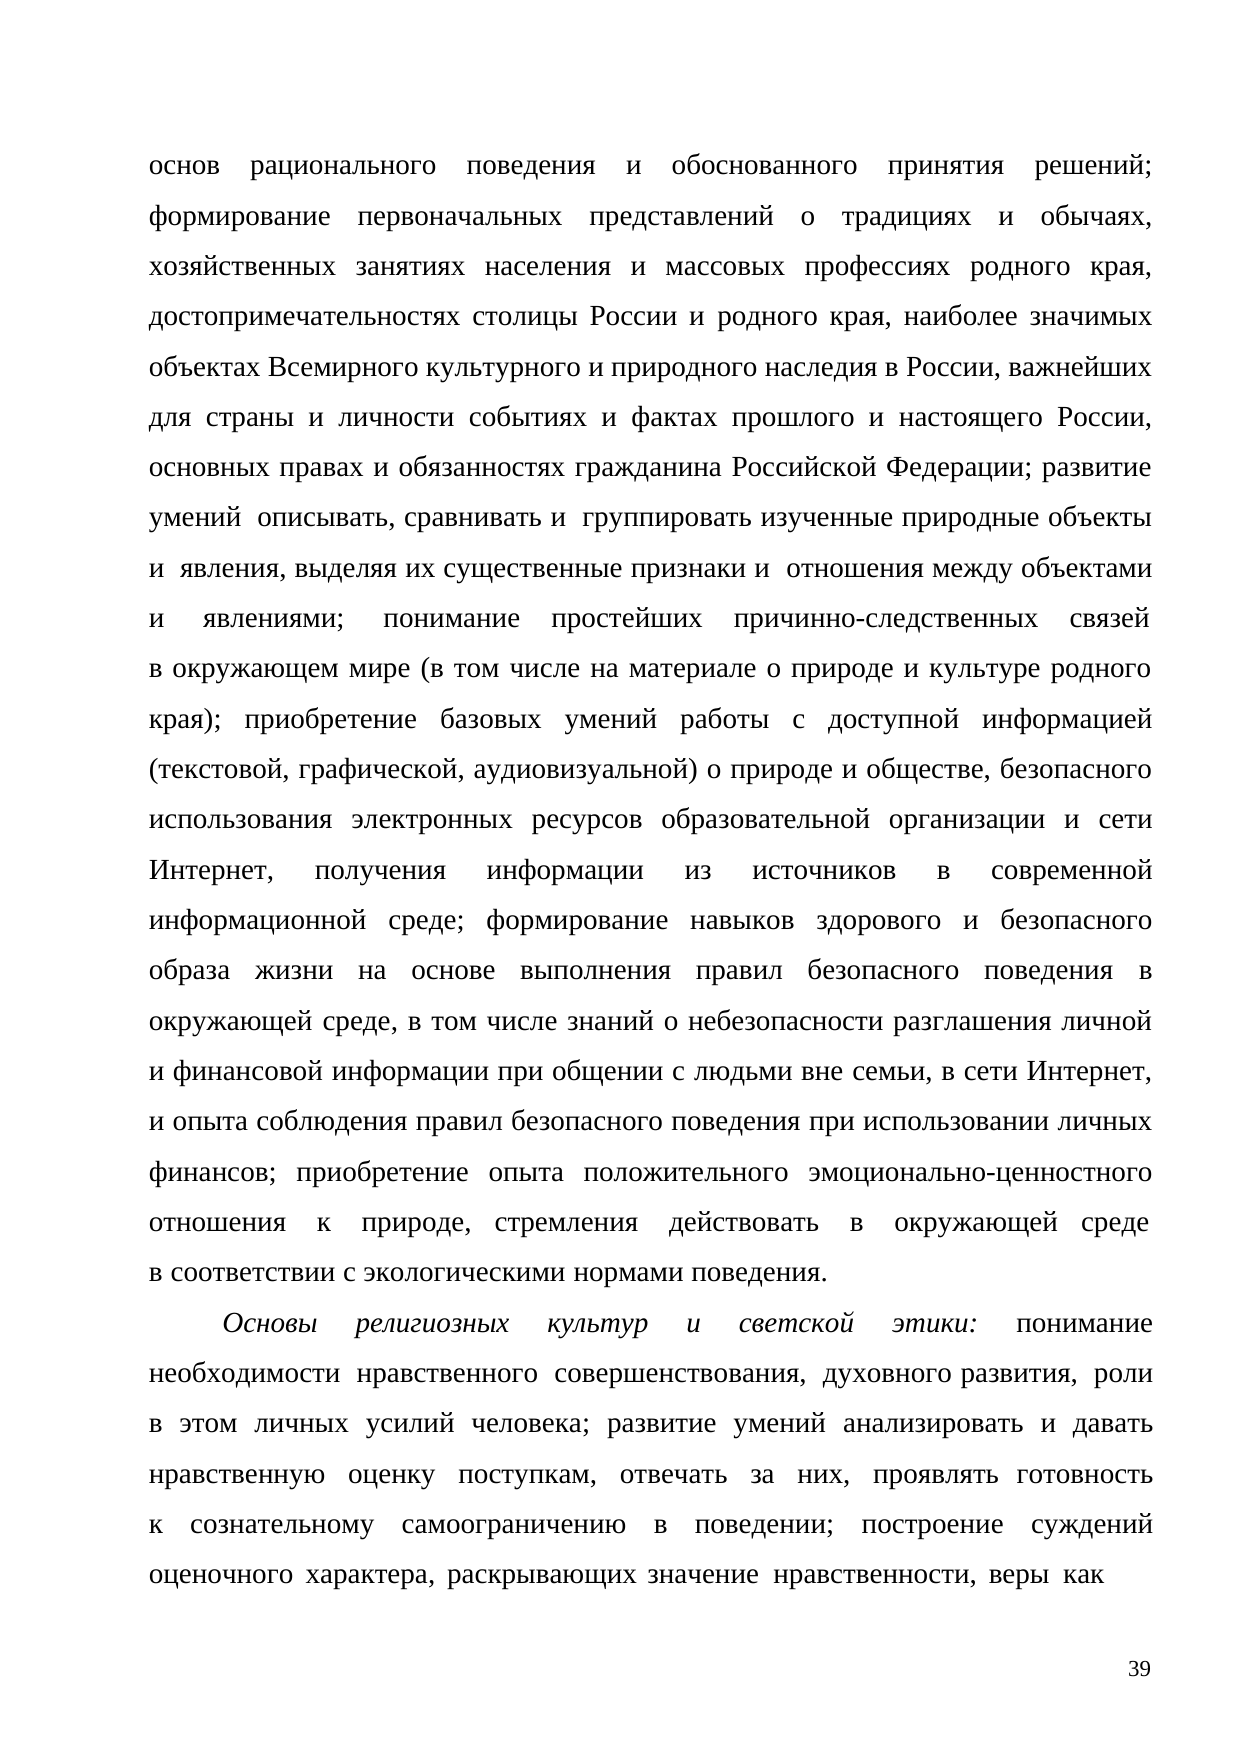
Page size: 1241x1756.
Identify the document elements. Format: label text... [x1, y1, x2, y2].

text основ рационального поведения и обоснованного принятия решений; формирование первоначальных представлений о традициях и обычаях, хозяйственных занятиях населения и массовых профессиях родного края, достопримечательностях столицы России и родного края, наиболее значимых объектах Всемирного культурного и природного наследия в России, важнейших для страны и личности событиях и фактах прошлого и настоящего России, основных правах и обязанностях гражданина Российской Федерации; развитие умений описывать, сравнивать и группировать изученные природные объекты и явления, выделяя их существенные признаки и отношения между объектами и явлениями; понимание простейших причинно-следственных связей в окружающем мире (в том числе на материале о природе и культуре родного края); приобретение базовых умений работы с доступной информацией (текстовой, графической, аудиовизуальной) о природе и обществе, безопасного использования электронных ресурсов образовательной организации и сети Интернет, получения информации из источников в современной информационной среде; формирование навыков здорового и безопасного образа жизни на основе выполнения правил безопасного поведения в окружающей среде, в том числе знаний о небезопасности разглашения личной и финансовой информации при общении с людьми вне семьи, в сети Интернет, и опыта соблюдения правил безопасного поведения при использовании личных финансов; приобретение опыта положительного эмоционально-ценностного отношения к природе, стремления действовать в окружающей среде в соответствии с экологическими нормами поведения. [148, 147, 1153, 1288]
text Основы религиозных культур и светской этики: понимание необходимости нравственного совершенствования, духовного развития, роли в этом личных усилий человека; развитие умений анализировать и давать нравственную оценку поступкам, отвечать за них, проявлять готовность к сознательному самоограничению в поведении; построение суждений оценочного характера, раскрывающих значение нравственности, веры как [148, 1305, 1153, 1590]
